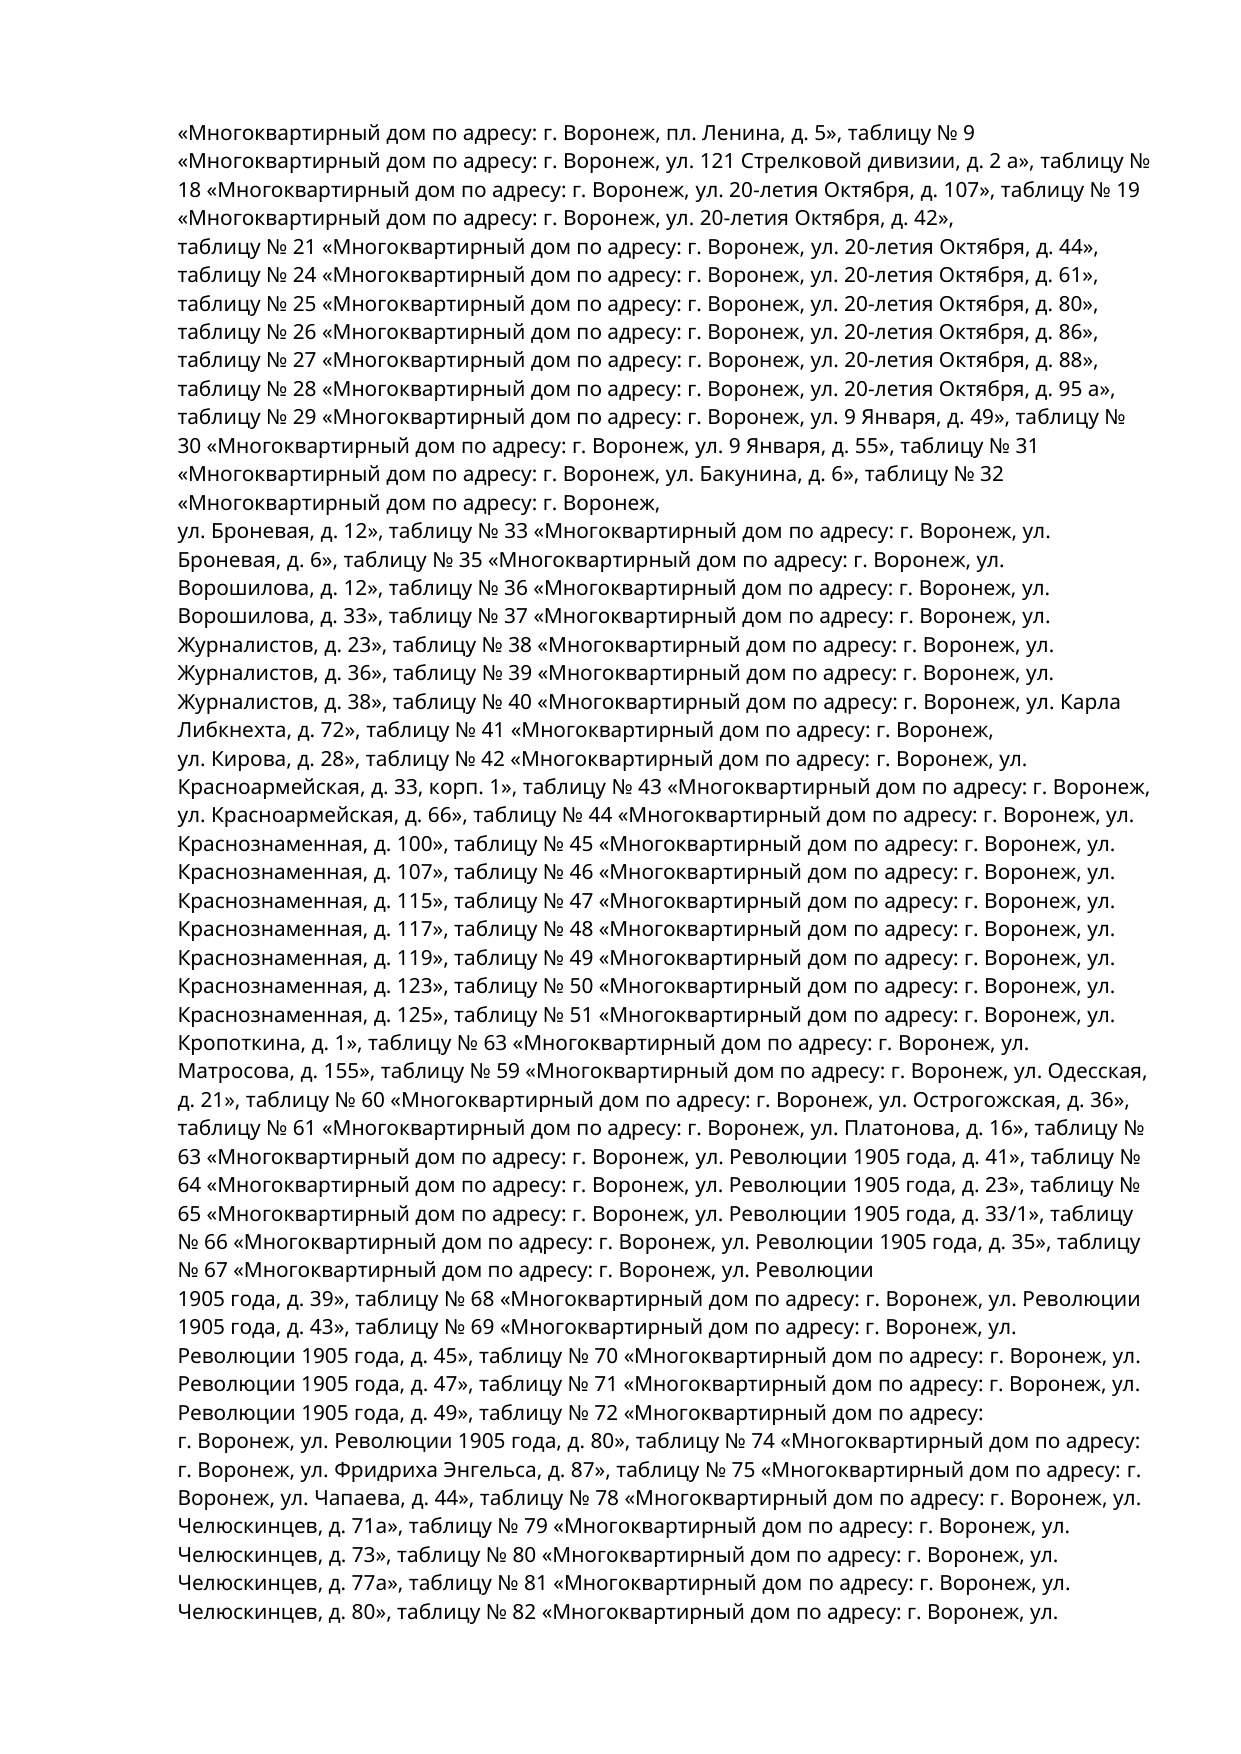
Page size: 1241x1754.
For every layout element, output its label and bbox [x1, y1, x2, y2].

text [177, 118, 1152, 1625]
